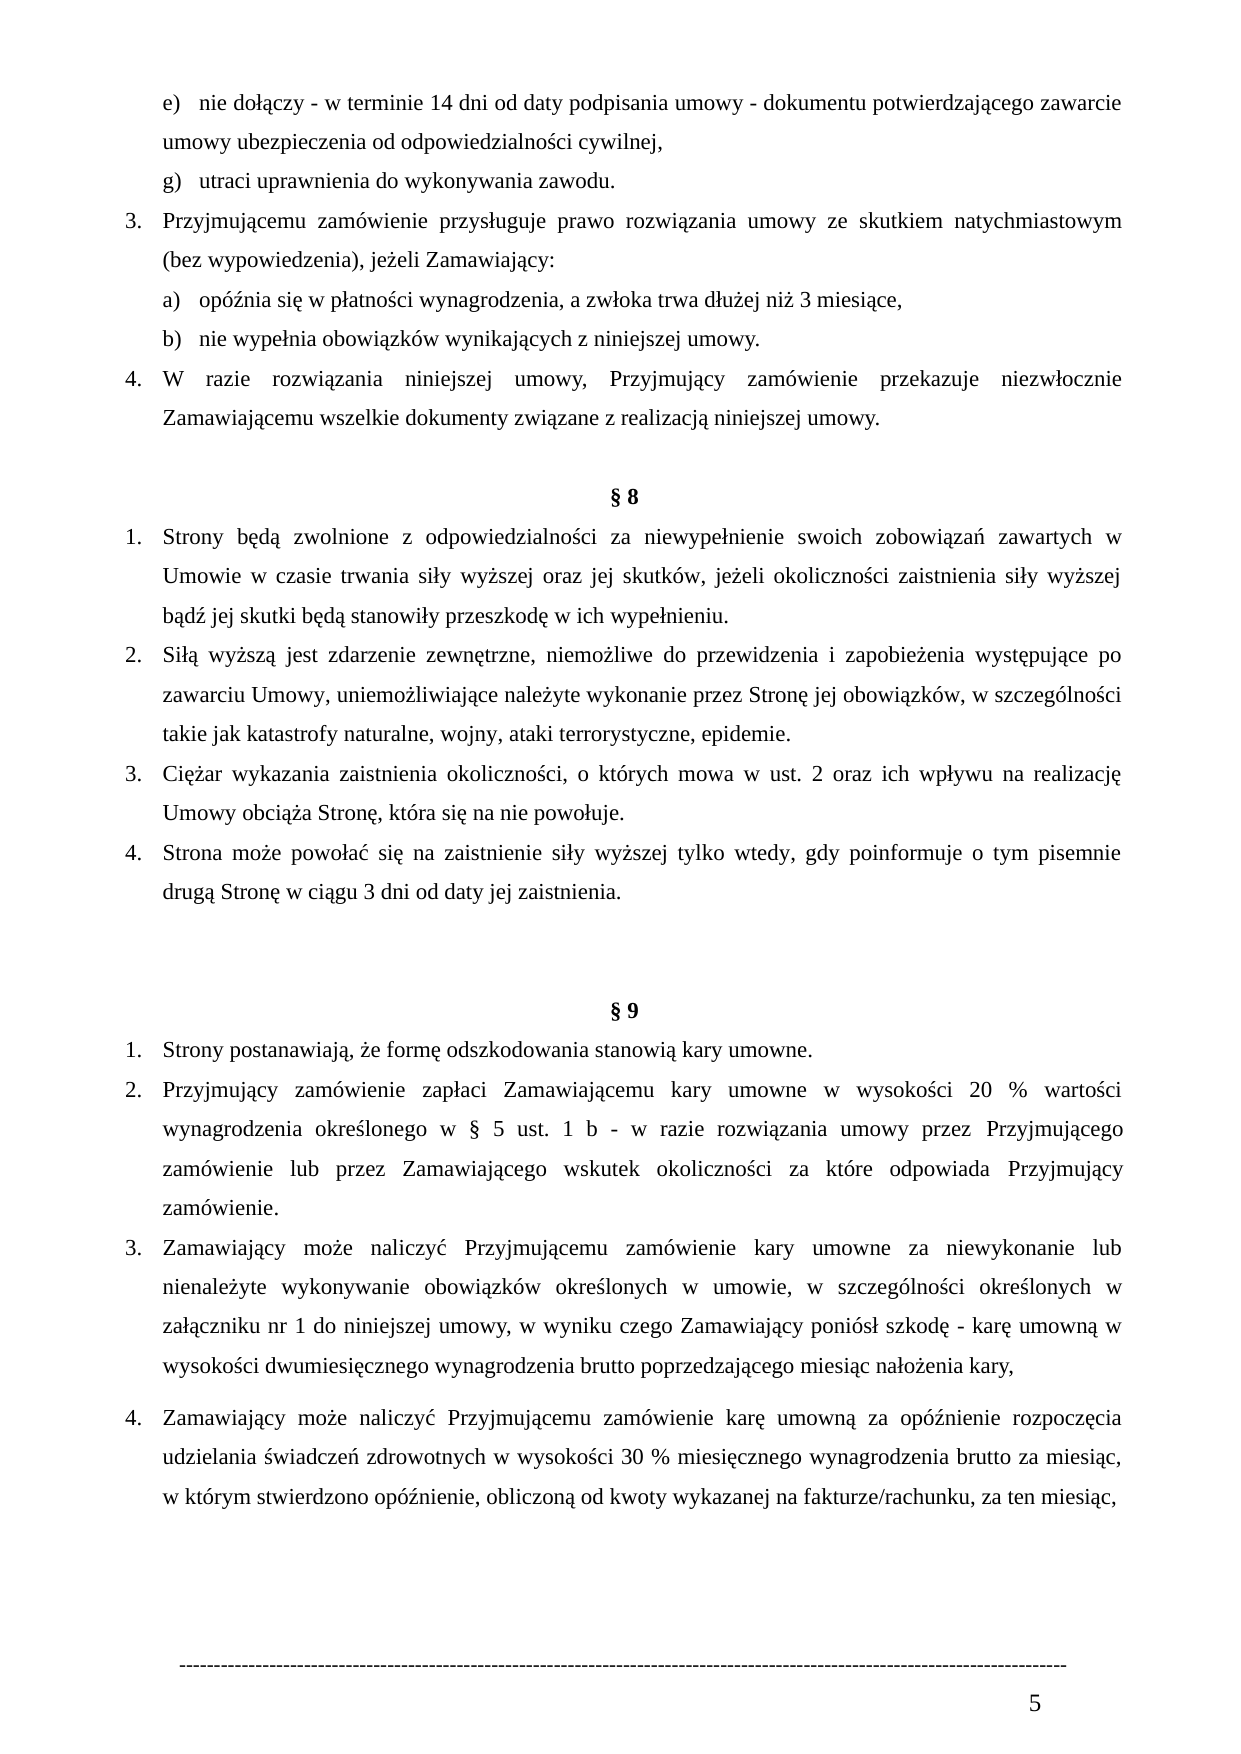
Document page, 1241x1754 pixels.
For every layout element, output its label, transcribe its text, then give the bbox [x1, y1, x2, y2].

list Strony będą zwolnione z odpowiedzialności za niewypełnienie swoich zobowiązań zawartych w Umowie w czasie trwania siły wyższej oraz jej skutków, jeżeli okoliczności zaistnienia siły wyższej bądź jej skutki będą stanowiły przeszkodę w ich wypełnieniu. [125, 523, 1123, 628]
text a) opóźnia się w płatności wynagrodzenia, a zwłoka trwa dłużej niż 3 miesiące, [162, 286, 1123, 312]
list Strony postanawiają, że formę odszkodowania stanowią kary umowne. [125, 1036, 1123, 1062]
list Strona może powołać się na zaistnienie siły wyższej tylko wtedy, gdy poinformuje o tym pisemnie drugą Stronę w ciągu 3 dni od daty jej zaistnienia. [125, 839, 1123, 904]
text § 9 [125, 997, 1123, 1023]
list Przyjmujący zamówienie zapłaci Zamawiającemu kary umowne w wysokości 20 % wartości wynagrodzenia określonego w § 5 ust. 1 b - w razie rozwiązania umowy przez Przyjmującego zamówienie lub przez Zamawiającego wskutek okoliczności za które odpowiada Przyjmujący zamówienie. [125, 1076, 1123, 1220]
text e) nie dołączy - w terminie 14 dni od daty podpisania umowy - dokumentu potwierdzającego zawarcie umowy ubezpieczenia od odpowiedzialności cywilnej, [162, 89, 1123, 154]
list Ciężar wykazania zaistnienia okoliczności, o których mowa w ust. 2 oraz ich wpływu na realizację Umowy obciąża Stronę, która się na nie powołuje. [125, 760, 1123, 826]
text § 8 [125, 483, 1123, 510]
list Przyjmującemu zamówienie przysługuje prawo rozwiązania umowy ze skutkiem natychmiastowym (bez wypowiedzenia), jeżeli Zamawiający: [125, 207, 1123, 273]
text g) utraci uprawnienia do wykonywania zawodu. [162, 168, 1123, 194]
list Siłą wyższą jest zdarzenie zewnętrzne, niemożliwe do przewidzenia i zapobieżenia występujące po zawarciu Umowy, uniemożliwiające należyte wykonanie przez Stronę jej obowiązków, w szczególności takie jak katastrofy naturalne, wojny, ataki terrorystyczne, epidemie. [125, 641, 1123, 747]
list Zamawiający może naliczyć Przyjmującemu zamówienie karę umowną za opóźnienie rozpoczęcia udzielania świadczeń zdrowotnych w wysokości 30 % miesięcznego wynagrodzenia brutto za miesiąc, w którym stwierdzono opóźnienie, obliczoną od kwoty wykazanej na fakturze/rachunku, za ten miesiąc, [125, 1404, 1123, 1509]
list W razie rozwiązania niniejszej umowy, Przyjmujący zamówienie przekazuje niezwłocznie Zamawiającemu wszelkie dokumenty związane z realizacją niniejszej umowy. [125, 365, 1123, 431]
list Zamawiający może naliczyć Przyjmującemu zamówienie kary umowne za niewykonanie lub nienależyte wykonywanie obowiązków określonych w umowie, w szczególności określonych w załączniku nr 1 do niniejszej umowy, w wyniku czego Zamawiający poniósł szkodę - karę umowną w wysokości dwumiesięcznego wynagrodzenia brutto poprzedzającego miesiąc nałożenia kary, [125, 1233, 1123, 1378]
text b) nie wypełnia obowiązków wynikających z niniejszej umowy. [162, 326, 1123, 352]
